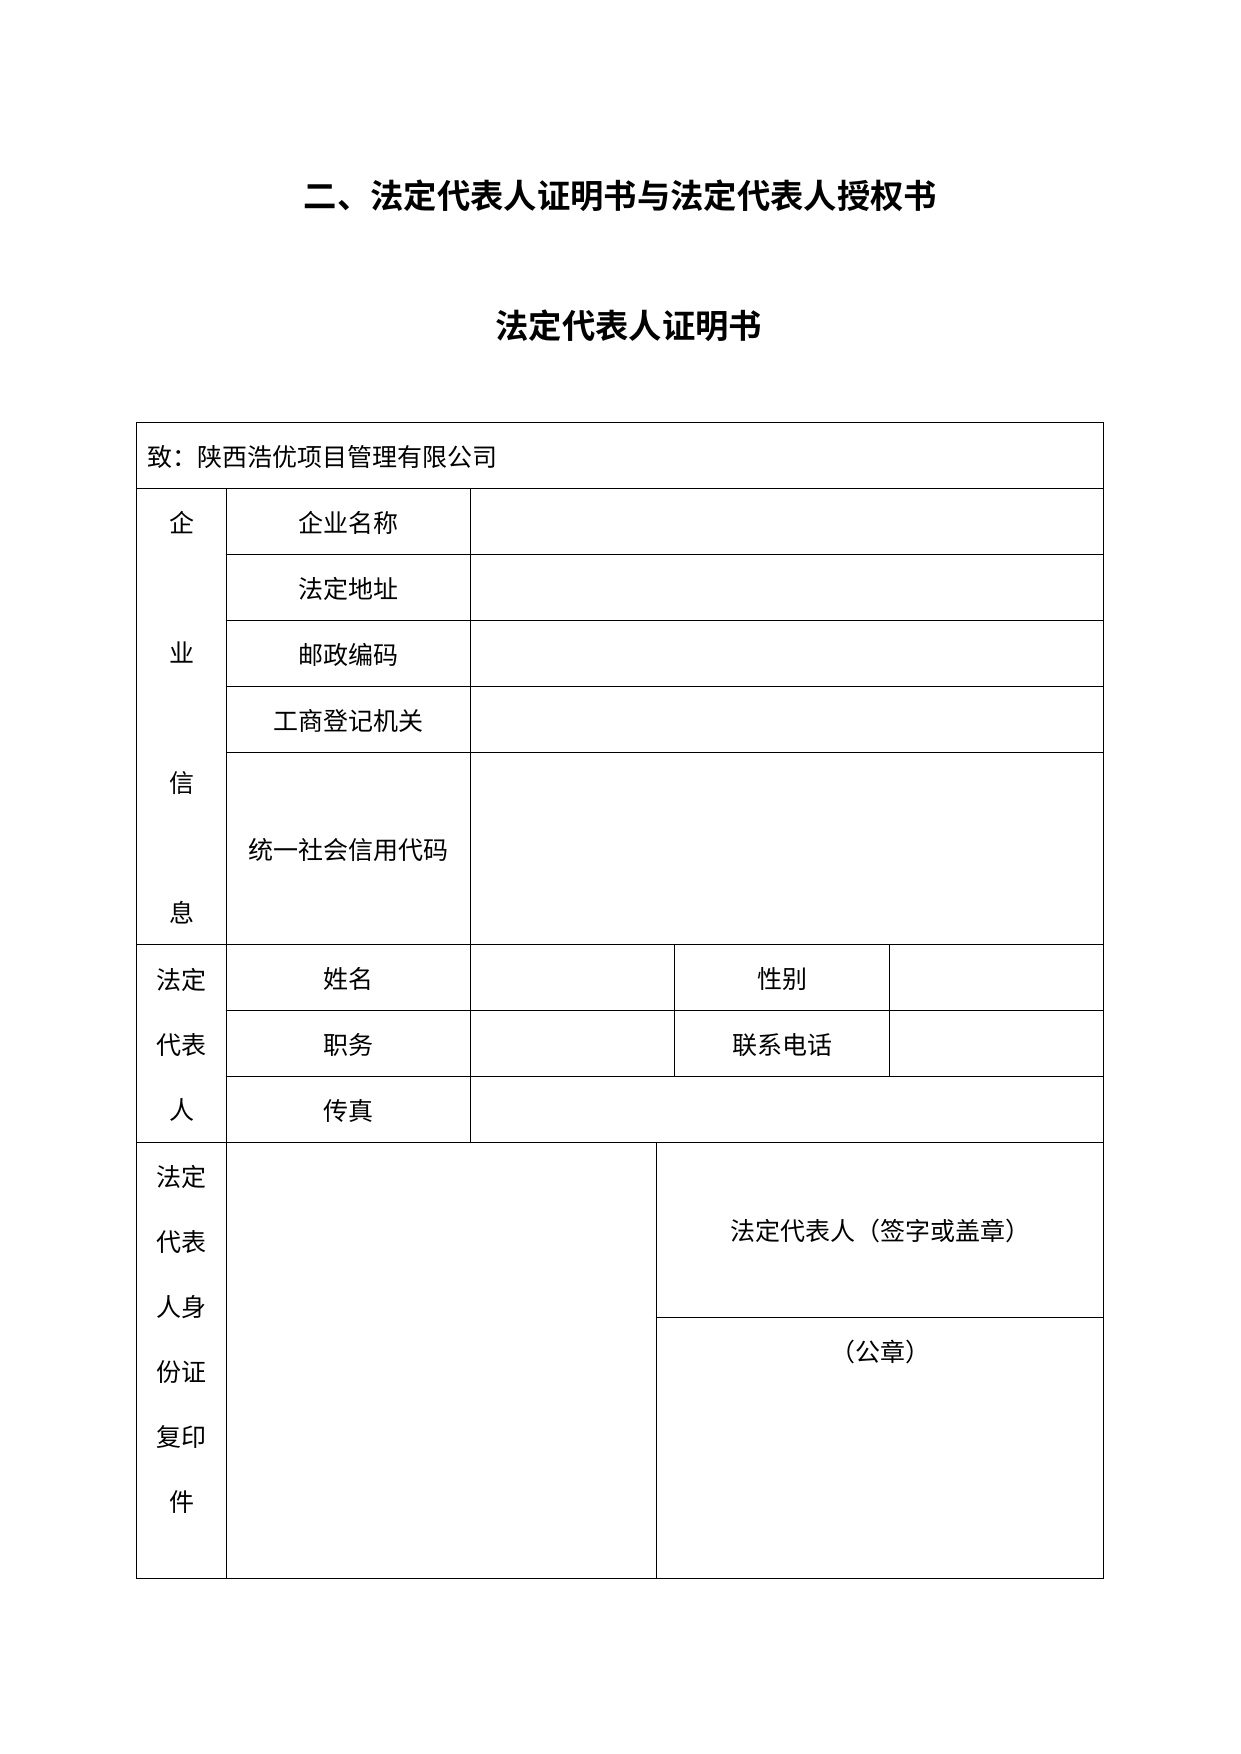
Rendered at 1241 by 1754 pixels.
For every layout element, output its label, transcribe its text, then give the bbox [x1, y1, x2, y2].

table_cell 联系电话 [675, 1011, 889, 1076]
table_cell 法定代表人 [137, 945, 226, 1142]
table_cell 性别 [675, 945, 889, 1010]
table_cell [471, 687, 1103, 752]
table_cell [471, 1077, 1103, 1142]
table_cell 统一社会信用代码 [227, 753, 470, 944]
table_cell [890, 1011, 1103, 1076]
text 二、法定代表人证明书与法定代表人授权书 [187, 162, 1053, 227]
table_cell 传真 [227, 1077, 470, 1142]
table_header 致：陕西浩优项目管理有限公司 [137, 423, 1103, 488]
table_cell [227, 1143, 656, 1578]
table_cell 企业名称 [227, 489, 470, 554]
table_cell 工商登记机关 [227, 687, 470, 752]
table_cell 职务 [227, 1011, 470, 1076]
table_cell [471, 945, 674, 1010]
table_cell [471, 555, 1103, 620]
table_cell （公章） 年 月 日 [657, 1318, 1103, 1578]
table_cell 法定地址 [227, 555, 470, 620]
table_cell 法定代表人（签字或盖章） [657, 1143, 1103, 1317]
table_cell [471, 489, 1103, 554]
table_cell [890, 945, 1103, 1010]
text 法定代表人证明书 [187, 292, 1053, 357]
table_cell 企 业 信 息 [137, 489, 226, 944]
table_cell [471, 753, 1103, 944]
table_cell 邮政编码 [227, 621, 470, 686]
table_cell [471, 621, 1103, 686]
table_cell 法定代表人身份证复印件 [137, 1143, 226, 1578]
table_cell 姓名 [227, 945, 470, 1010]
table_cell [471, 1011, 674, 1076]
